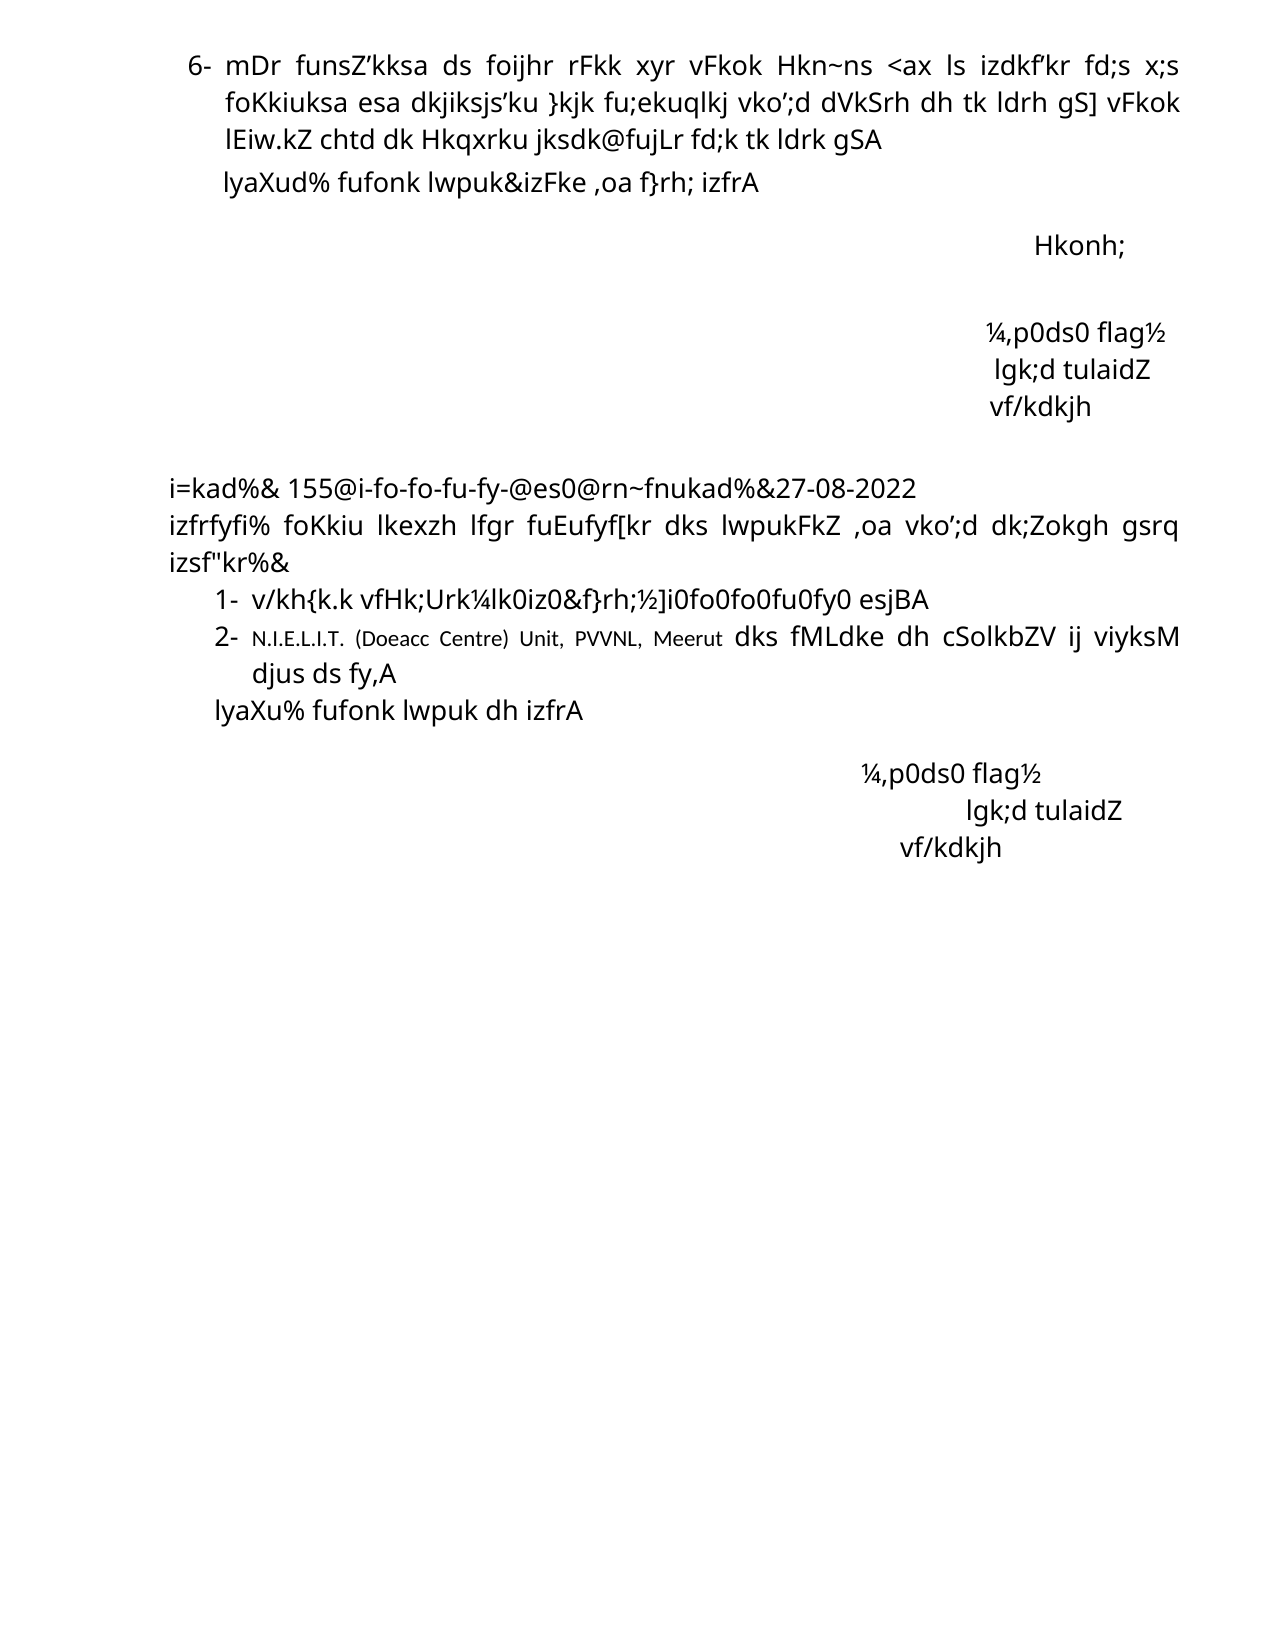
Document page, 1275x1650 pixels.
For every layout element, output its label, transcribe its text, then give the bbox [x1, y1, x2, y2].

text lgk;d tulaidZ vf/kdkjh [900, 791, 1181, 865]
list N.I.E.L.I.T. (Doeacc Centre) Unit, PVVNL, Meerut dks fMLdke dh cSolkbZV ij viyksM djus ds fy,A [214, 617, 1181, 691]
text ¼,p0ds0 flag½ [900, 314, 1181, 351]
list mDr funsZ’kksa ds foijhr rFkk xyr vFkok Hkn~ns <ax ls izdkf’kr fd;s x;s foKkiuksa esa dkjiksjs’ku }kjk fu;ekuqlkj vko’;d dVkSrh dh tk ldrh gS] vFkok lEiw.kZ chtd dk Hkqxrku jksdk@fujLr fd;k tk ldrk gSA [187, 47, 1181, 157]
text lgk;d tulaidZ vf/kdkjh [900, 351, 1181, 424]
text izfrfyfi% foKkiu lkexzh lfgr fuEufyf[kr dks lwpukFkZ ,oa vko’;d dk;Zokgh gsrq izsf"kr%& [169, 507, 1181, 581]
text ¼,p0ds0 flag½ [150, 754, 1181, 791]
text i=kad%& 155@i-fo-fo-fu-fy-@es0@rn~fnukad%&27-08-2022 [169, 470, 1181, 507]
list v/kh{k.k vfHk;Urk¼lk0iz0&f}rh;½]i0fo0fo0fu0fy0 esjBA [214, 581, 1181, 617]
text lyaXud% fufonk lwpuk&izFke ,oa f}rh; izfrA [187, 163, 1181, 200]
text Hkonh; [825, 226, 1181, 263]
text lyaXu% fufonk lwpuk dh izfrA [214, 691, 1201, 728]
